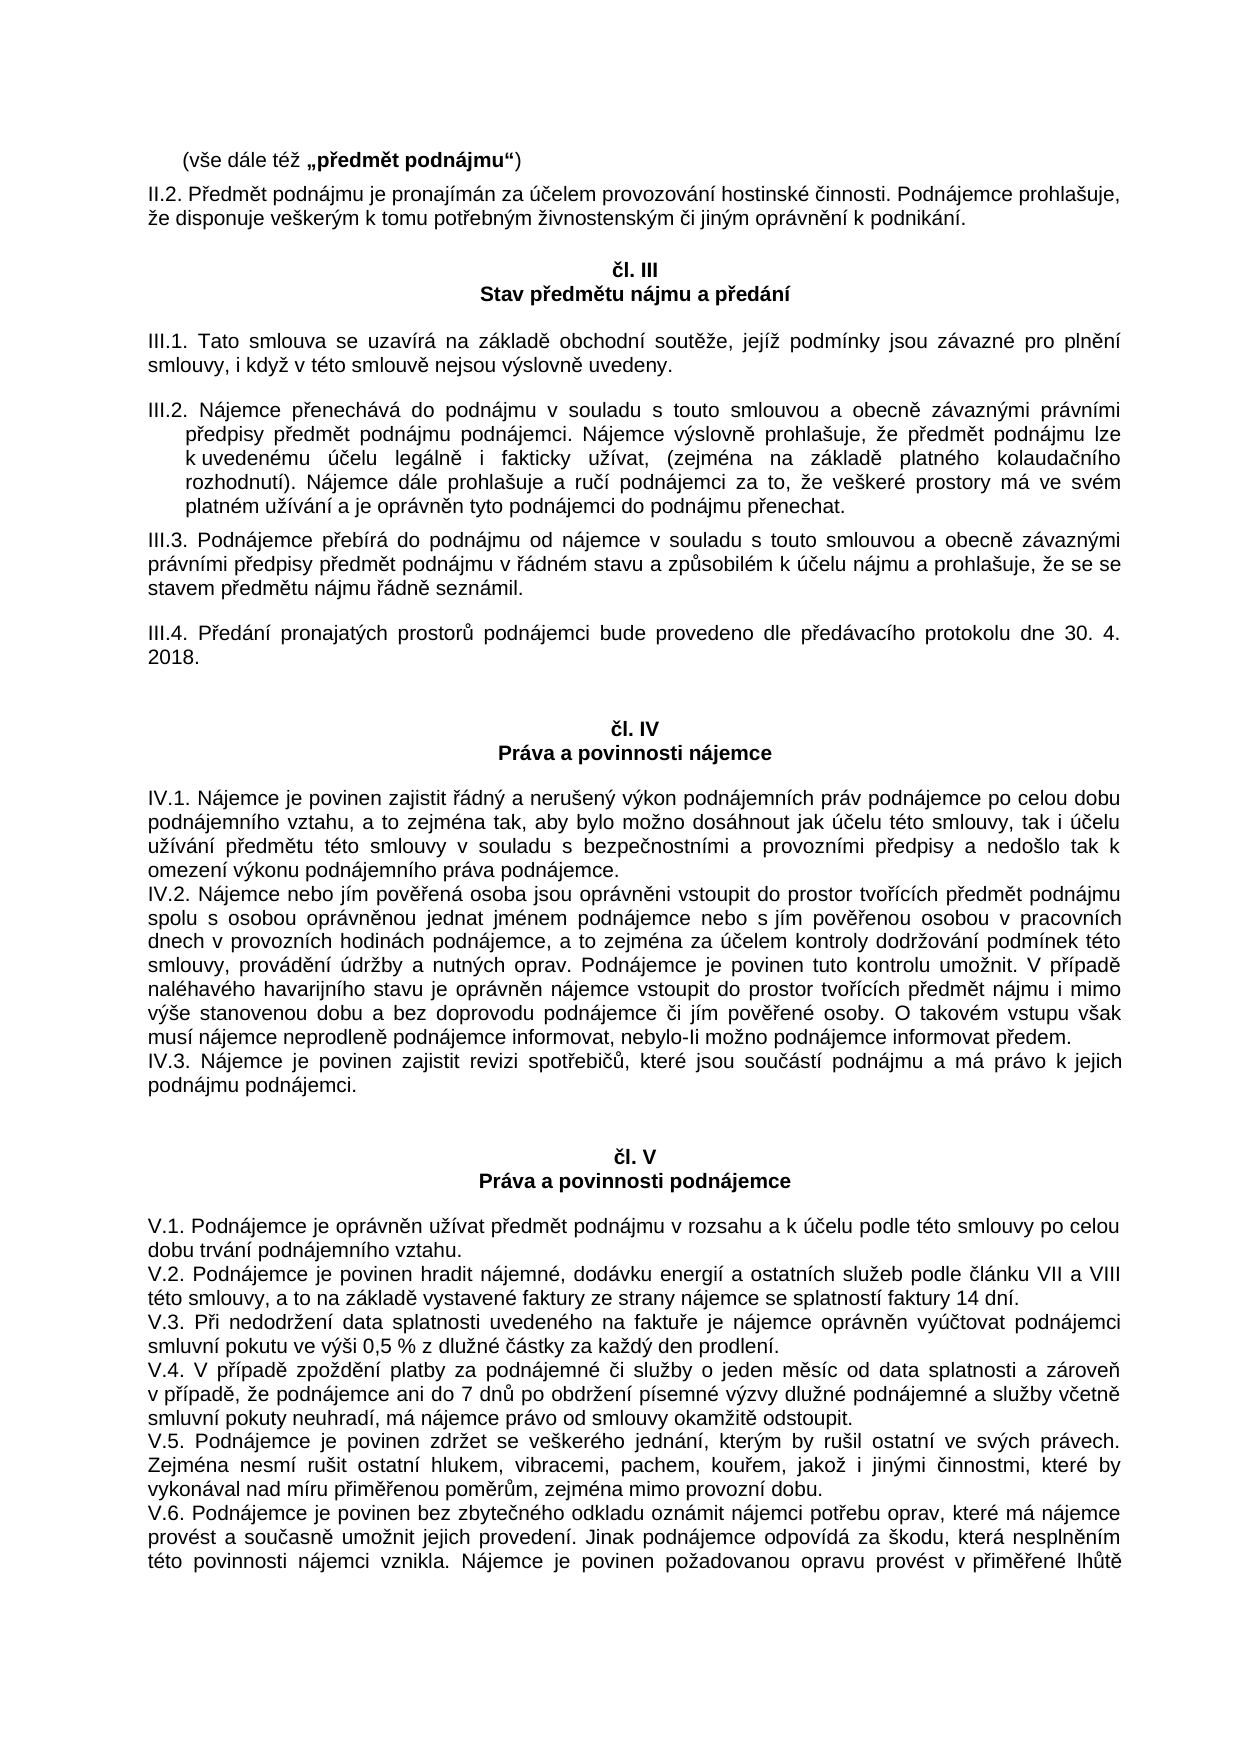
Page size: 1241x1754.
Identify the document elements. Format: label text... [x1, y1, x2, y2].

text V.5. Podnájemce je povinen zdržet se veškerého jednání, kterým by rušil ostatní ve svých právech. Zejména nesmí rušit ostatní hlukem, vibracemi, pachem, kouřem, jakož i jinými činnostmi, které by vykonával nad míru přiměřenou poměrům, zejména mimo provozní dobu. [148, 1429, 1122, 1501]
text IV.1. Nájemce je povinen zajistit řádný a nerušený výkon podnájemních práv podnájemce po celou dobu podnájemního vztahu, a to zejména tak, aby bylo možno dosáhnout jak účelu této smlouvy, tak i účelu užívání předmětu této smlouvy v souladu s bezpečnostními a provozními předpisy a nedošlo tak k omezení výkonu podnájemního práva podnájemce. [148, 786, 1122, 881]
text čl. III [148, 257, 1122, 281]
text III.1. Tato smlouva se uzavírá na základě obchodní soutěže, jejíž podmínky jsou závazné pro plnění smlouvy, i když v této smlouvě nejsou výslovně uvedeny. [148, 329, 1122, 377]
text III.2. Nájemce přenechává do podnájmu v souladu s touto smlouvou a obecně závaznými právními předpisy předmět podnájmu podnájemci. Nájemce výslovně prohlašuje, že předmět podnájmu lze k uvedenému účelu legálně i fakticky užívat, (zejména na základě platného kolaudačního rozhodnutí). Nájemce dále prohlašuje a ručí podnájemci za to, že veškeré prostory má ve svém platném užívání a je oprávněn tyto podnájemci do podnájmu přenechat. [148, 398, 1122, 518]
text IV.3. Nájemce je povinen zajistit revizi spotřebičů, které jsou součástí podnájmu a má právo k jejich podnájmu podnájemci. [148, 1049, 1122, 1097]
text III.4. Předání pronajatých prostorů podnájemci bude provedeno dle předávacího protokolu dne 30. 4. 2018. [148, 621, 1122, 669]
text (vše dále též „předmět podnájmu“) [148, 148, 1122, 172]
text Stav předmětu nájmu a předání [148, 281, 1122, 305]
text IV.2. Nájemce nebo jím pověřená osoba jsou oprávněni vstoupit do prostor tvořících předmět podnájmu spolu s osobou oprávněnou jednat jménem podnájemce nebo s jím pověřenou osobou v pracovních dnech v provozních hodinách podnájemce, a to zejména za účelem kontroly dodržování podmínek této smlouvy, provádění údržby a nutných oprav. Podnájemce je povinen tuto kontrolu umožnit. V případě naléhavého havarijního stavu je oprávněn nájemce vstoupit do prostor tvořících předmět nájmu i mimo výše stanovenou dobu a bez doprovodu podnájemce či jím pověřené osoby. O takovém vstupu však musí nájemce neprodleně podnájemce informovat, nebylo-Ii možno podnájemce informovat předem. [148, 881, 1122, 1049]
text V.1. Podnájemce je oprávněn užívat předmět podnájmu v rozsahu a k účelu podle této smlouvy po celou dobu trvání podnájemního vztahu. [148, 1214, 1122, 1262]
text Práva a povinnosti nájemce [148, 741, 1122, 765]
text V.4. V případě zpoždění platby za podnájemné či služby o jeden měsíc od data splatnosti a zároveň v případě, že podnájemce ani do 7 dnů po obdržení písemné výzvy dlužné podnájemné a služby včetně smluvní pokuty neuhradí, má nájemce právo od smlouvy okamžitě odstoupit. [148, 1357, 1122, 1429]
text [148, 1501, 1122, 1573]
text V.2. Podnájemce je povinen hradit nájemné, dodávku energií a ostatních služeb podle článku VII a VIII této smlouvy, a to na základě vystavené faktury ze strany nájemce se splatností faktury 14 dní. [148, 1262, 1122, 1309]
text čl. V [148, 1145, 1122, 1169]
text čl. IV [148, 717, 1122, 741]
text III.3. Podnájemce přebírá do podnájmu od nájemce v souladu s touto smlouvou a obecně závaznými právními předpisy předmět podnájmu v řádném stavu a způsobilém k účelu nájmu a prohlašuje, že se se stavem předmětu nájmu řádně seznámil. [148, 528, 1122, 600]
text V.3. Při nedodržení data splatnosti uvedeného na faktuře je nájemce oprávněn vyúčtovat podnájemci smluvní pokutu ve výši 0,5 % z dlužné částky za každý den prodlení. [148, 1309, 1122, 1357]
text II.2. Předmět podnájmu je pronajímán za účelem provozování hostinské činnosti. Podnájemce prohlašuje, že disponuje veškerým k tomu potřebným živnostenským či jiným oprávnění k podnikání. [148, 182, 1122, 230]
text Práva a povinnosti podnájemce [148, 1169, 1122, 1193]
